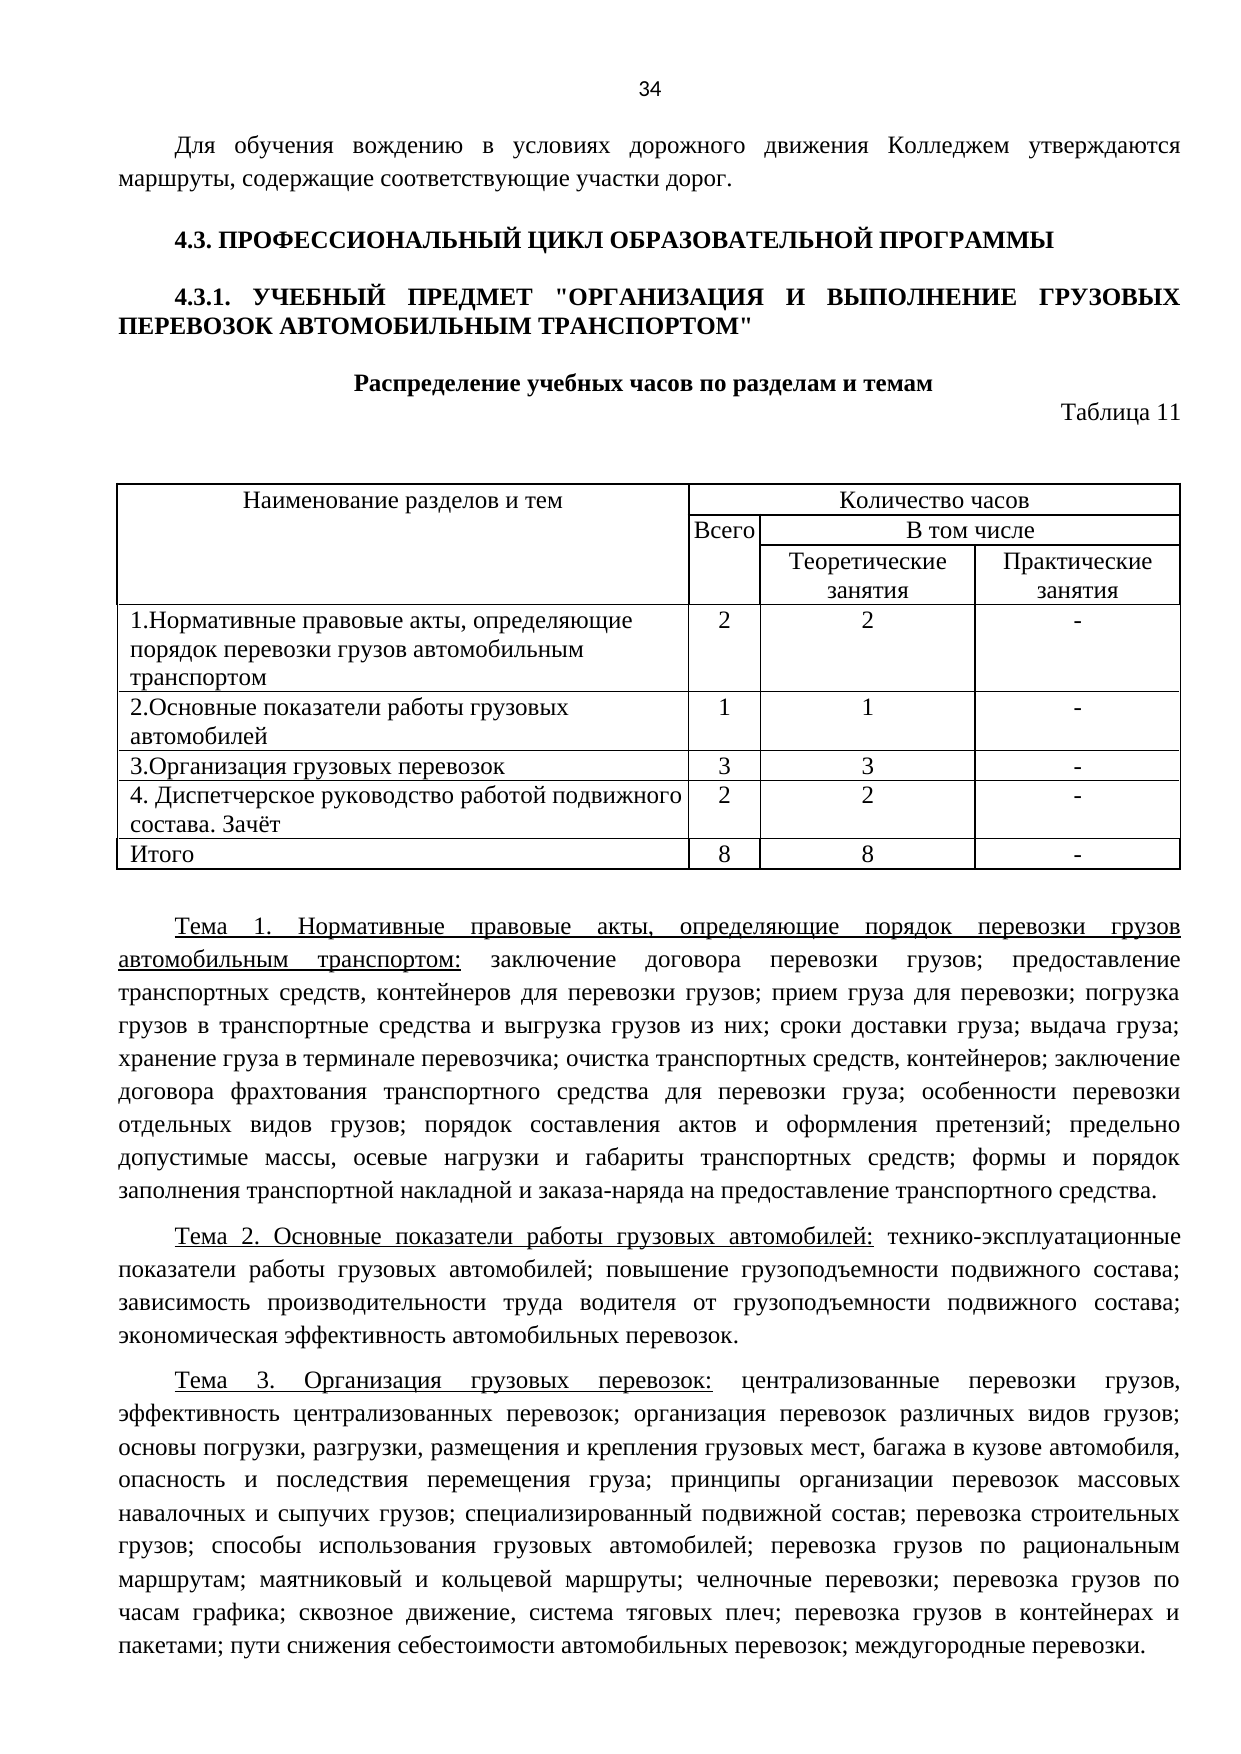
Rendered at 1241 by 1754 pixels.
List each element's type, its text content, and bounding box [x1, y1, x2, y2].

text 4.3. Профессиональный цикл ОБРАЗОВАТЕЛЬНОЙ программы [118, 225, 1181, 253]
table_header Количество часов [690, 485, 1179, 513]
text Тема 2. Основные показатели работы грузовых автомобилей: технико-эксплуатационные показатели работы грузовых автомобилей; повышение грузоподъемности подвижного состава; зависимость производительности труда водителя от грузоподъемности подвижного состава; экономическая эффективность автомобильных перевозок. [118, 1221, 1181, 1349]
text Распределение учебных часов по разделам и темам [118, 368, 1181, 397]
table_cell 2 [689, 605, 760, 691]
table_cell 3 [689, 751, 760, 779]
table_cell Теоретические занятия [761, 546, 974, 604]
table_cell Итого [118, 839, 688, 868]
table_cell 1.Нормативные правовые акты, определяющие порядок перевозки грузов автомобильным транспортом [118, 605, 688, 691]
table_cell 1 [761, 692, 974, 750]
text Для обучения вождению в условиях дорожного движения Колледжем утверждаются маршруты, содержащие соответствующие участки дорог. [118, 130, 1181, 192]
table_cell 2.Основные показатели работы грузовых автомобилей [118, 692, 688, 750]
table_cell 1 [689, 692, 760, 750]
table_cell 3 [761, 751, 974, 779]
table_cell - [976, 691, 1180, 750]
table_cell Всего [690, 516, 759, 604]
table_cell 2 [689, 781, 760, 838]
table_cell 2 [761, 605, 974, 691]
table_cell 8 [690, 839, 759, 868]
table_cell 8 [761, 839, 974, 868]
text Тема 1. Нормативные правовые акты, определяющие порядок перевозки грузов автомобильным транспортом: заключение договора перевозки грузов; предоставление транспортных средств, контейнеров для перевозки грузов; прием груза для перевозки; погрузка грузов в транспортные средства и выгрузка грузов из них; сроки доставки груза; выдача груза; хранение груза в терминале перевозчика; очистка транспортных средств, контейнеров; заключение договора фрахтования транспортного средства для перевозки груза; особенности перевозки отдельных видов грузов; порядок составления актов и оформления претензий; предельно допустимые массы, осевые нагрузки и габариты транспортных средств; формы и порядок заполнения транспортной накладной и заказа-наряда на предоставление транспортного средства. [118, 911, 1181, 1204]
table_cell 2 [761, 781, 974, 838]
table_cell - [976, 839, 1179, 868]
text Тема 3. Организация грузовых перевозок: централизованные перевозки грузов, эффективность централизованных перевозок; организация перевозок различных видов грузов; основы погрузки, разгрузки, размещения и крепления грузовых мест, багажа в кузове автомобиля, опасность и последствия перемещения груза; принципы организации перевозок массовых навалочных и сыпучих грузов; специализированный подвижной состав; перевозка строительных грузов; способы использования грузовых автомобилей; перевозка грузов по рациональным маршрутам; маятниковый и кольцевой маршруты; челночные перевозки; перевозка грузов по часам графика; сквозное движение, система тяговых плеч; перевозка грузов в контейнерах и пакетами; пути снижения себестоимости автомобильных перевозок; междугородные перевозки. [118, 1366, 1181, 1658]
table_cell 4. Диспетчерское руководство работой подвижного состава. Зачёт [118, 781, 688, 838]
table_cell - [976, 605, 1180, 691]
text Таблица 11 [118, 397, 1181, 426]
table_header Наименование разделов и тем [118, 485, 688, 604]
table_cell - [976, 780, 1180, 838]
table_cell Практические занятия [976, 546, 1179, 604]
table_cell - [976, 750, 1180, 779]
table_cell В том числе [761, 516, 1179, 544]
table_cell 3.Организация грузовых перевозок [118, 751, 688, 779]
text 4.3.1. Учебный предмет "Организация и выполнение грузовых перевозок автомобильным транспортом" [118, 282, 1181, 340]
